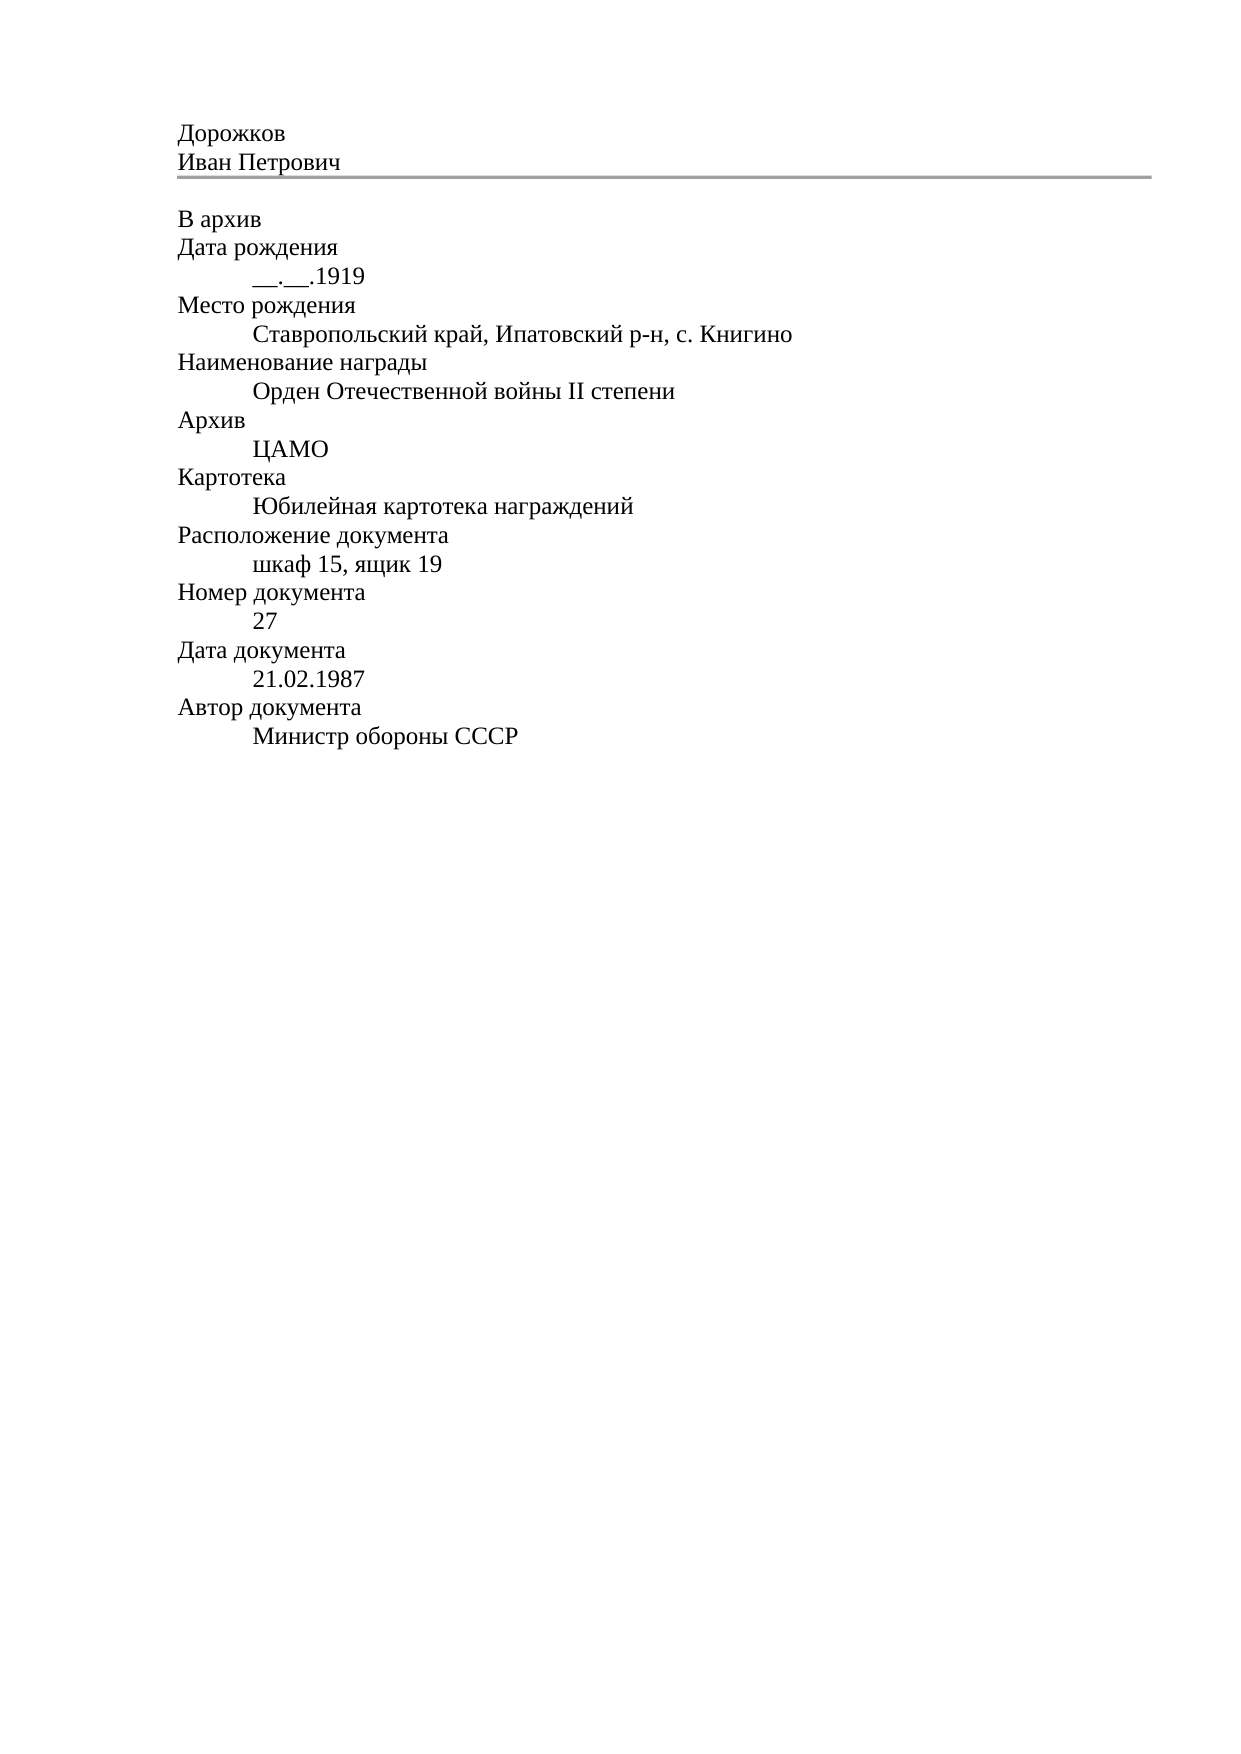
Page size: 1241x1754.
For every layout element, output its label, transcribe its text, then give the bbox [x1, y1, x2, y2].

text Расположение документа [177, 520, 1152, 549]
text Юбилейная картотека награждений [252, 491, 1152, 520]
text 27 [252, 606, 1152, 635]
text Дата документа [177, 635, 1152, 664]
text Картотека [177, 462, 1152, 491]
text Наименование награды [177, 347, 1152, 376]
text Автор документа [177, 692, 1152, 721]
text Ставропольский край, Ипатовский р-н, с. Книгино [252, 319, 1152, 347]
text Номер документа [177, 577, 1152, 606]
text Иван Петрович [177, 147, 1152, 175]
text ЦАМО [252, 434, 1152, 462]
text Министр обороны СССР [252, 721, 1152, 750]
text Место рождения [177, 290, 1152, 319]
text Дата рождения [177, 232, 1152, 261]
text 21.02.1987 [252, 664, 1152, 692]
text Орден Отечественной войны II степени [252, 376, 1152, 405]
text шкаф 15, ящик 19 [252, 549, 1152, 577]
text В архив [177, 204, 1152, 232]
text __.__.1919 [252, 261, 1152, 290]
text Дорожков [177, 118, 1152, 147]
text Архив [177, 405, 1152, 434]
